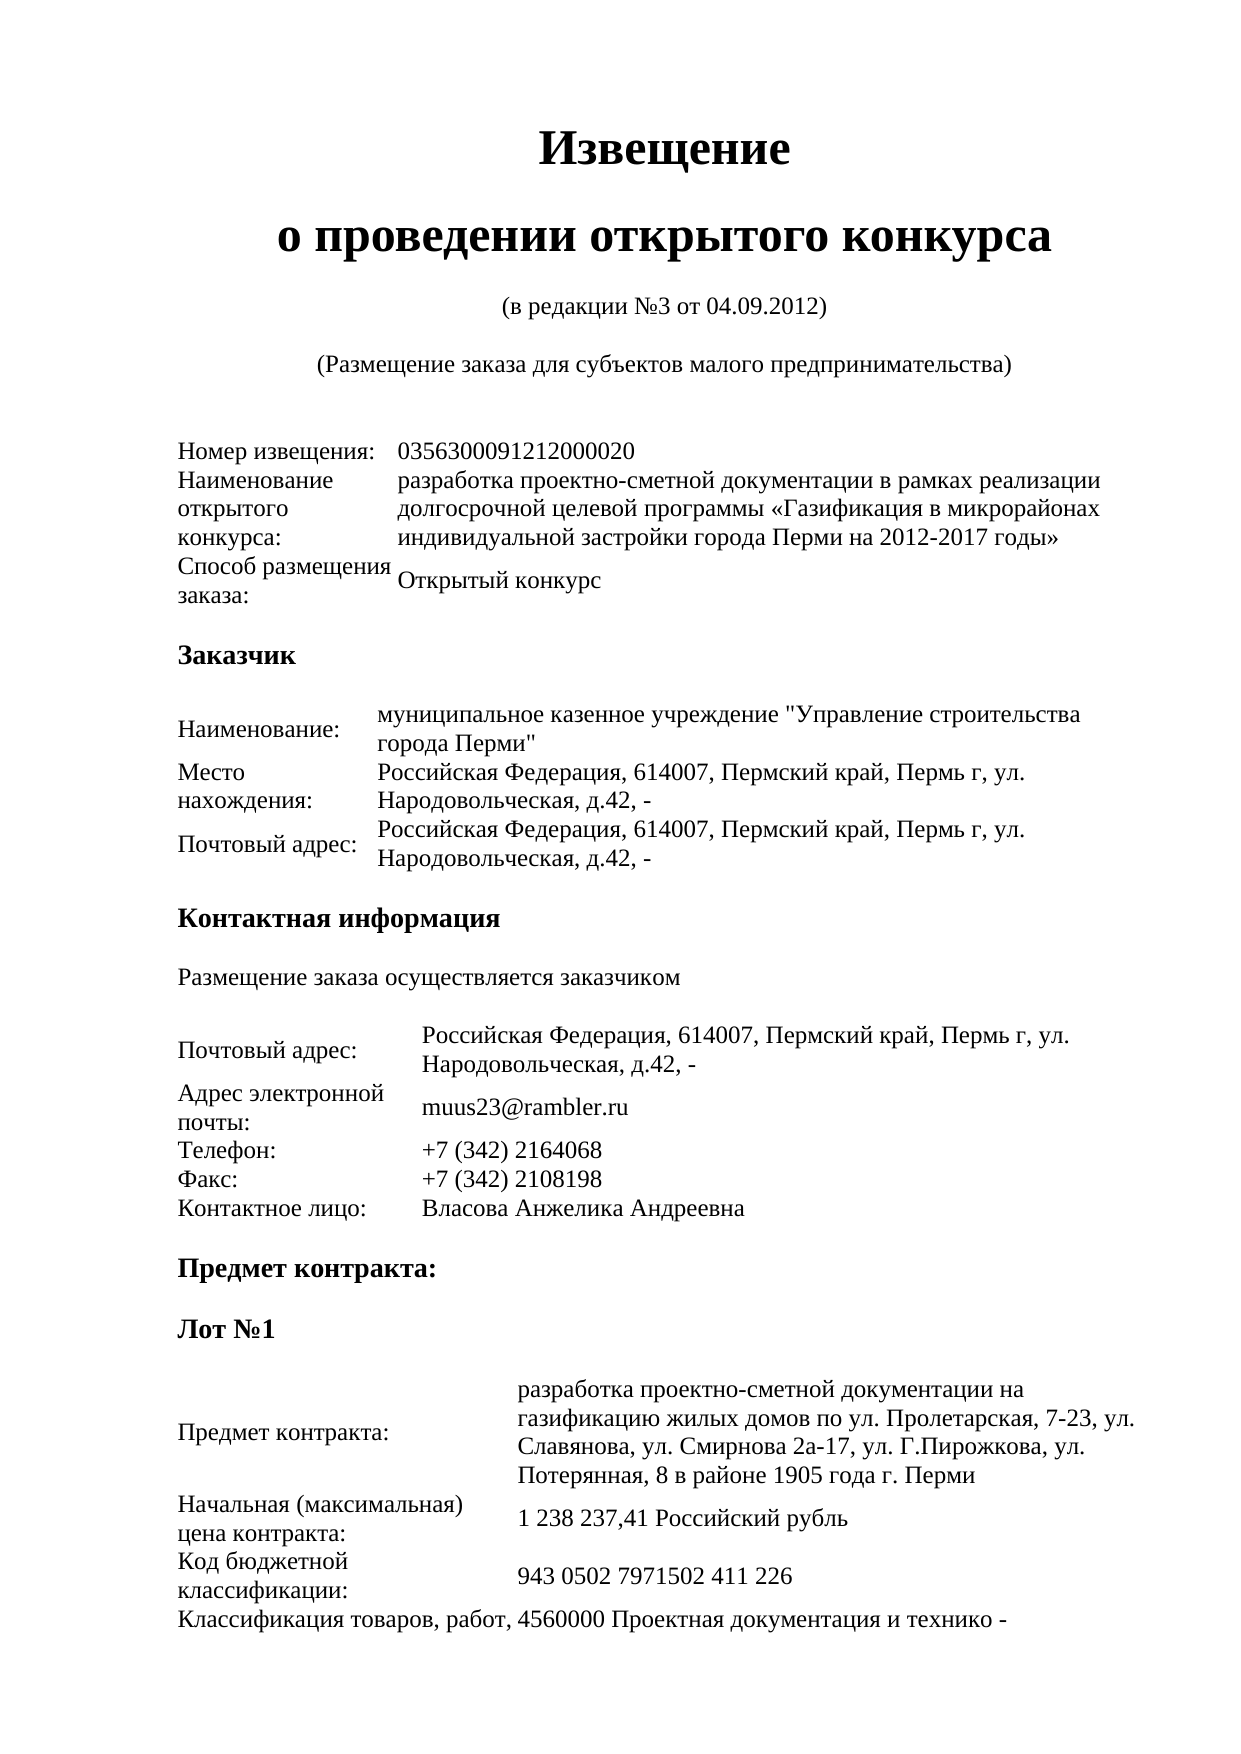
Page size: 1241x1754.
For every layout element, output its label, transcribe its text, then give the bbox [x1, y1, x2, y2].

table_cell Телефон: [177, 1135, 422, 1164]
text Заказчик [177, 638, 1152, 670]
table_cell Российская Федерация, 614007, Пермский край, Пермь г, ул. Народовольческая, д.42, - [377, 814, 1152, 872]
table_cell 943 0502 7971502 411 226 [517, 1546, 1152, 1604]
table_cell muus23@rambler.ru [422, 1078, 1152, 1135]
table_header Наименование: [177, 699, 377, 757]
table_cell Российская Федерация, 614007, Пермский край, Пермь г, ул. Народовольческая, д.42, - [377, 757, 1152, 814]
table_cell 1 238 237,41 Российский рубль [517, 1489, 1152, 1546]
table_cell Власова Анжелика Андреевна [422, 1193, 1152, 1222]
table_cell Способ размещения заказа: [177, 551, 397, 608]
table_cell Начальная (максимальная) цена контракта: [177, 1489, 517, 1546]
table_cell Контактное лицо: [177, 1193, 422, 1222]
table_cell Наименование открытого конкурса: [177, 465, 397, 551]
text о проведении открытого конкурса [177, 205, 1152, 262]
text Контактная информация [177, 901, 1152, 933]
table_header разработка проектно-сметной документации на газификацию жилых домов по ул. Пролетарская, 7-23, ул. Славянова, ул. Смирнова 2а-17, ул. Г.Пирожкова, ул. Потерянная, 8 в районе 1905 года г. Перми [517, 1374, 1152, 1489]
table_header Номер извещения: [177, 436, 397, 465]
table_cell Факс: [177, 1164, 422, 1193]
table_cell +7 (342) 2108198 [422, 1164, 1152, 1193]
table_cell Открытый конкурс [397, 551, 1152, 608]
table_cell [517, 1604, 1152, 1633]
table_cell разработка проектно-сметной документации в рамках реализации долгосрочной целевой программы «Газификация в микрорайонах индивидуальной застройки города Перми на 2012-2017 годы» [397, 465, 1152, 551]
text (Размещение заказа для субъектов малого предпринимательства) [177, 349, 1152, 378]
text Лот №1 [177, 1312, 1152, 1345]
table_cell Код бюджетной классификации: [177, 1546, 517, 1604]
table_cell +7 (342) 2164068 [422, 1135, 1152, 1164]
text Извещение [177, 118, 1152, 176]
table_header 0356300091212000020 [397, 436, 1152, 465]
table_cell Почтовый адрес: [177, 814, 377, 872]
table_cell Адрес электронной почты: [177, 1078, 422, 1135]
table_header Предмет контракта: [177, 1374, 517, 1489]
text Предмет контракта: [177, 1251, 1152, 1283]
table_header Российская Федерация, 614007, Пермский край, Пермь г, ул. Народовольческая, д.42, - [422, 1020, 1152, 1078]
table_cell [177, 1604, 517, 1633]
text Размещение заказа осуществляется заказчиком [177, 962, 1152, 991]
table_cell Место нахождения: [177, 757, 377, 814]
text (в редакции №3 от 04.09.2012) [177, 291, 1152, 320]
table_header Почтовый адрес: [177, 1020, 422, 1078]
table_header муниципальное казенное учреждение "Управление строительства города Перми" [377, 699, 1152, 757]
